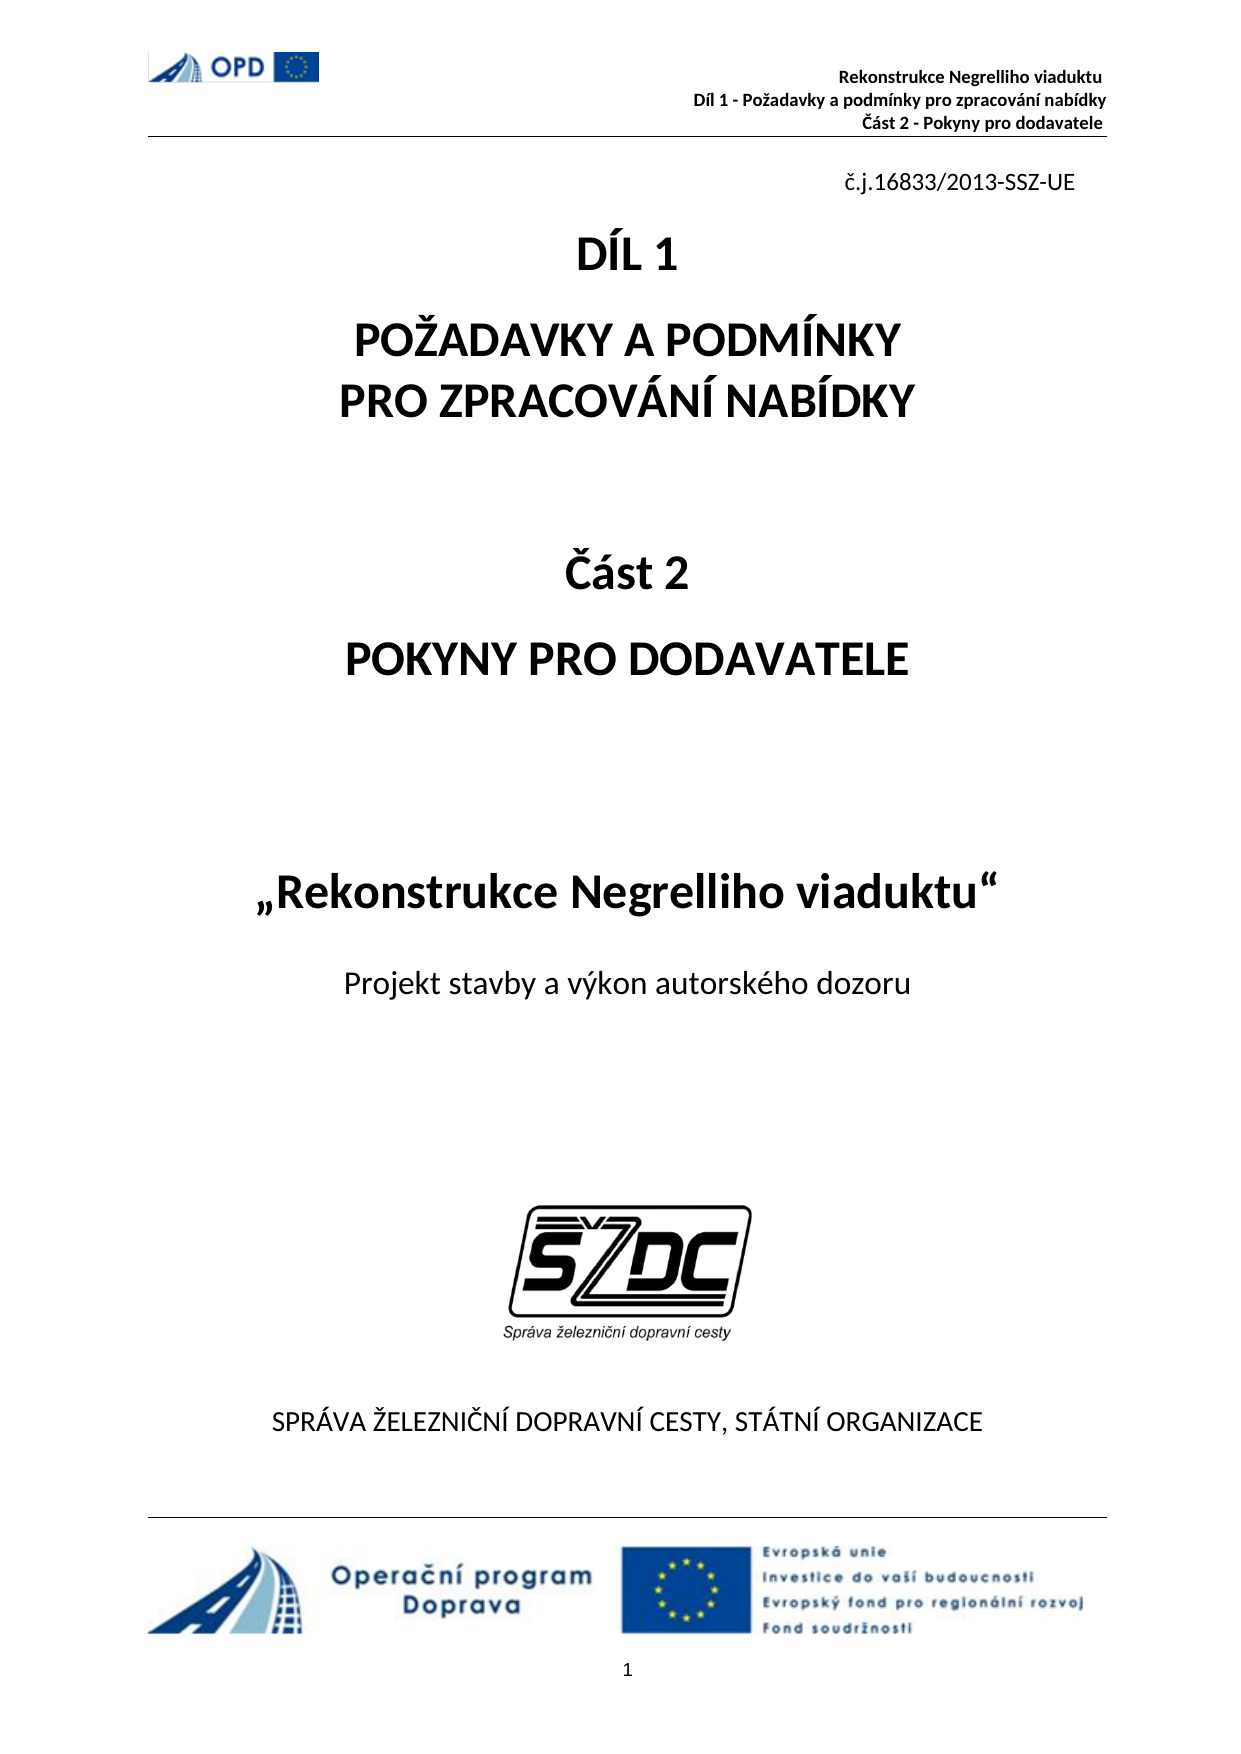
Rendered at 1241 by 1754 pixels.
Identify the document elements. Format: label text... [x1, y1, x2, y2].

text Projekt stavby a výkon autorského dozoru [148, 962, 1107, 1002]
text č.j.16833/2013-SSZ-UE [148, 166, 1107, 197]
text SPRÁVA ŽELEZNIČNÍ DOPRAVNÍ CESTY, STÁTNÍ ORGANIZACE [148, 1403, 1107, 1439]
text POŽADAVKY A PODMÍNKY [148, 308, 1107, 369]
text PRO ZPRACOVÁNÍ NABÍDKY [148, 369, 1107, 430]
text Část 2 [148, 541, 1107, 602]
picture [503, 1205, 752, 1341]
picture [147, 52, 319, 84]
subtitle POKYNY PRO DODAVATELE [148, 627, 1107, 688]
text „Rekonstrukce Negrelliho viaduktu“ [148, 860, 1107, 921]
picture [147, 1546, 1085, 1637]
text DÍL 1 [148, 222, 1107, 283]
